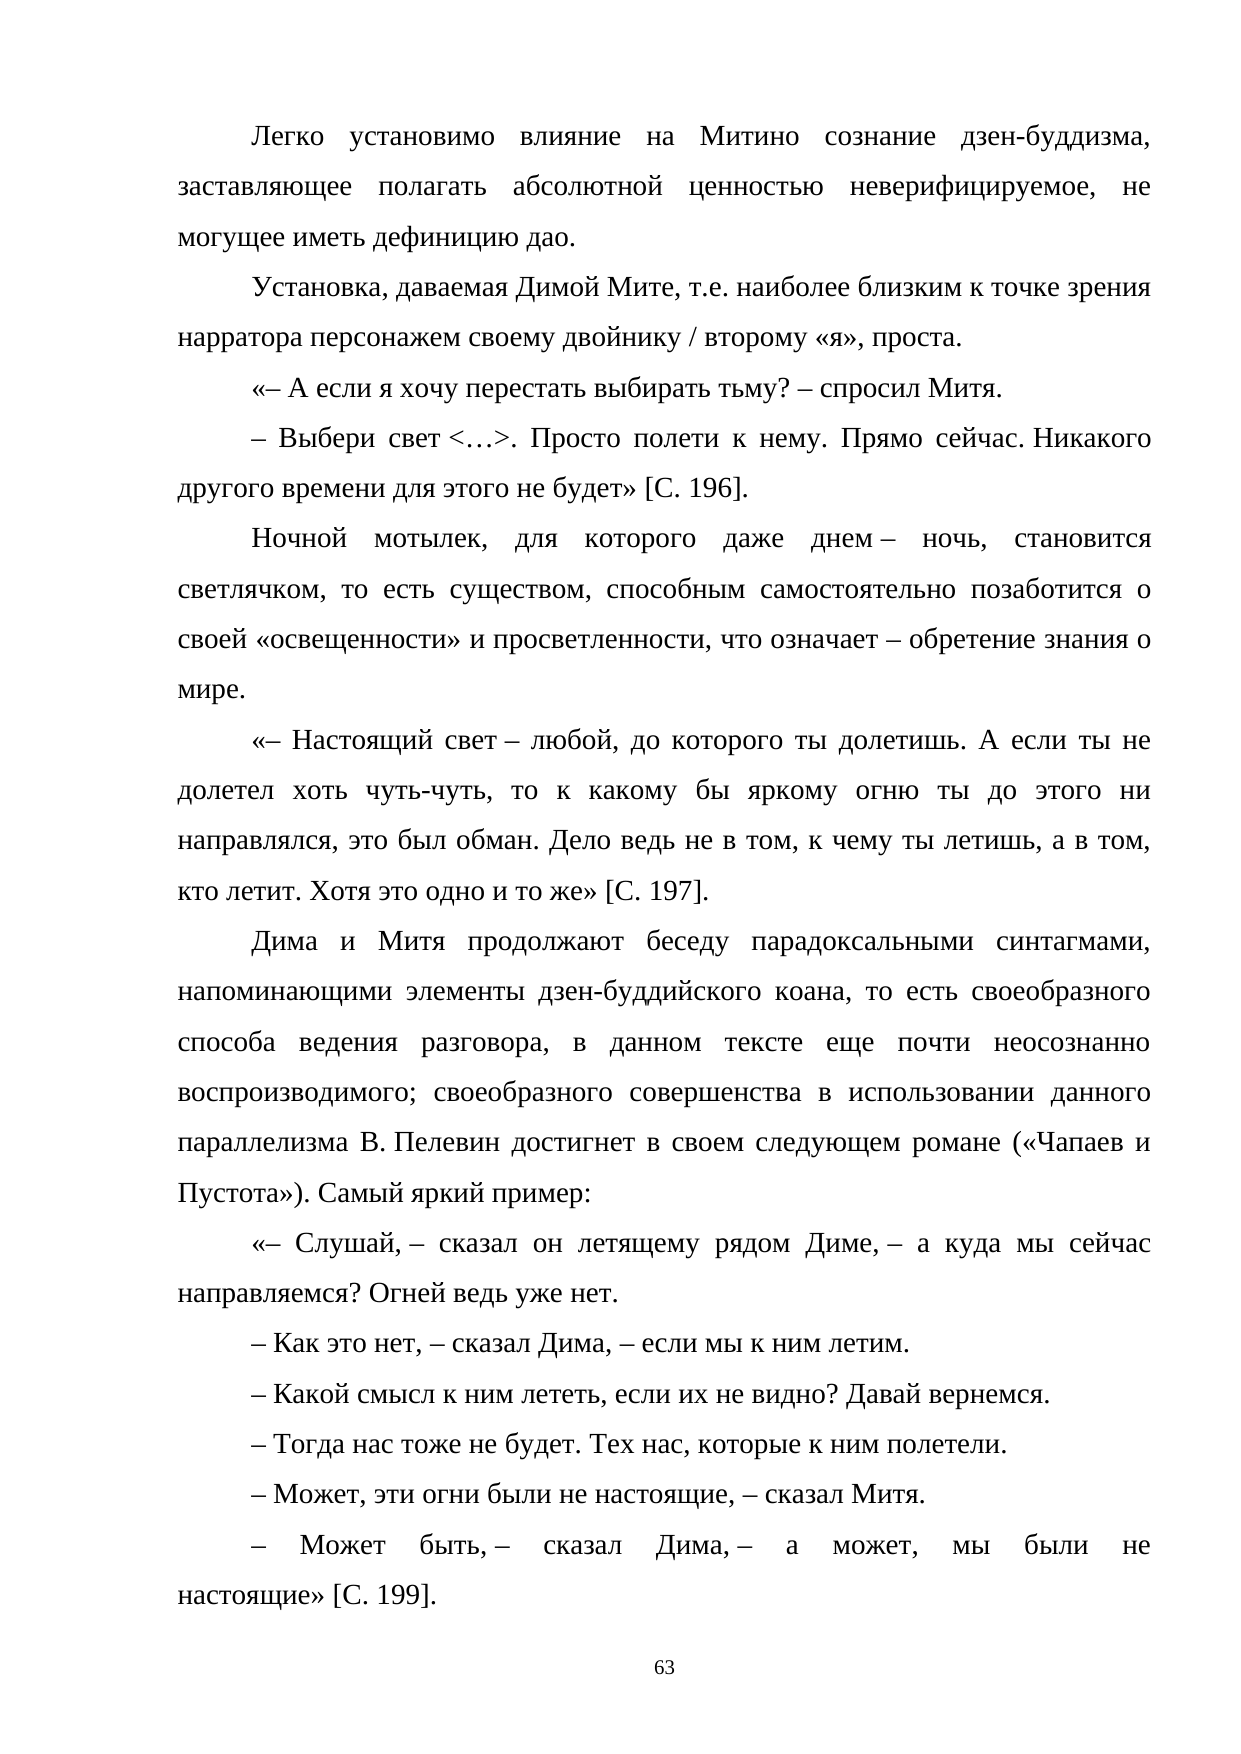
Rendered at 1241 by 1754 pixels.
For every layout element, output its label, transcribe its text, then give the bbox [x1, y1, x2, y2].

text Установка, даваемая Димой Мите, т.е. наиболее близким к точке зрения нарратора персонажем своему двойнику / второму «я», проста. [177, 269, 1152, 353]
text – Как это нет, – сказал Дима, – если мы к ним летим. [177, 1326, 1152, 1359]
text «– Слушай, – сказал он летящему рядом Диме, – а куда мы сейчас направляемся? Огней ведь уже нет. [177, 1225, 1152, 1309]
text «– Настоящий свет – любой, до которого ты долетишь. А если ты не долетел хоть чуть-чуть, то к какому бы яркому огню ты до этого ни направлялся, это был обман. Дело ведь не в том, к чему ты летишь, а в том, кто летит. Хотя это одно и то же» [С. 197]. [177, 722, 1152, 906]
text – Может быть, – сказал Дима, – а может, мы были не настоящие» [С. 199]. [177, 1527, 1152, 1611]
text Ночной мотылек, для которого даже днем – ночь, становится светлячком, то есть существом, способным самостоятельно позаботится о своей «освещенности» и просветленности, что означает – обретение знания о мире. [177, 521, 1152, 705]
text Легко установимо влияние на Митино сознание дзен-буддизма, заставляющее полагать абсолютной ценностью неверифицируемое, не могущее иметь дефиницию дао. [177, 118, 1152, 252]
text – Выбери свет <…>. Просто полети к нему. Прямо сейчас. Никакого другого времени для этого не будет» [С. 196]. [177, 420, 1152, 504]
text Дима и Митя продолжают беседу парадоксальными синтагмами, напоминающими элементы дзен-буддийского коана, то есть своеобразного способа ведения разговора, в данном тексте еще почти неосознанно воспроизводимого; своеобразного совершенства в использовании данного параллелизма В. Пелевин достигнет в своем следующем романе («Чапаев и Пустота»). Самый яркий пример: [177, 923, 1152, 1208]
text «– А если я хочу перестать выбирать тьму? – спросил Митя. [177, 370, 1152, 403]
text – Тогда нас тоже не будет. Тех нас, которые к ним полетели. [177, 1426, 1152, 1460]
text – Может, эти огни были не настоящие, – сказал Митя. [177, 1477, 1152, 1510]
text – Какой смысл к ним лететь, если их не видно? Давай вернемся. [177, 1376, 1152, 1409]
